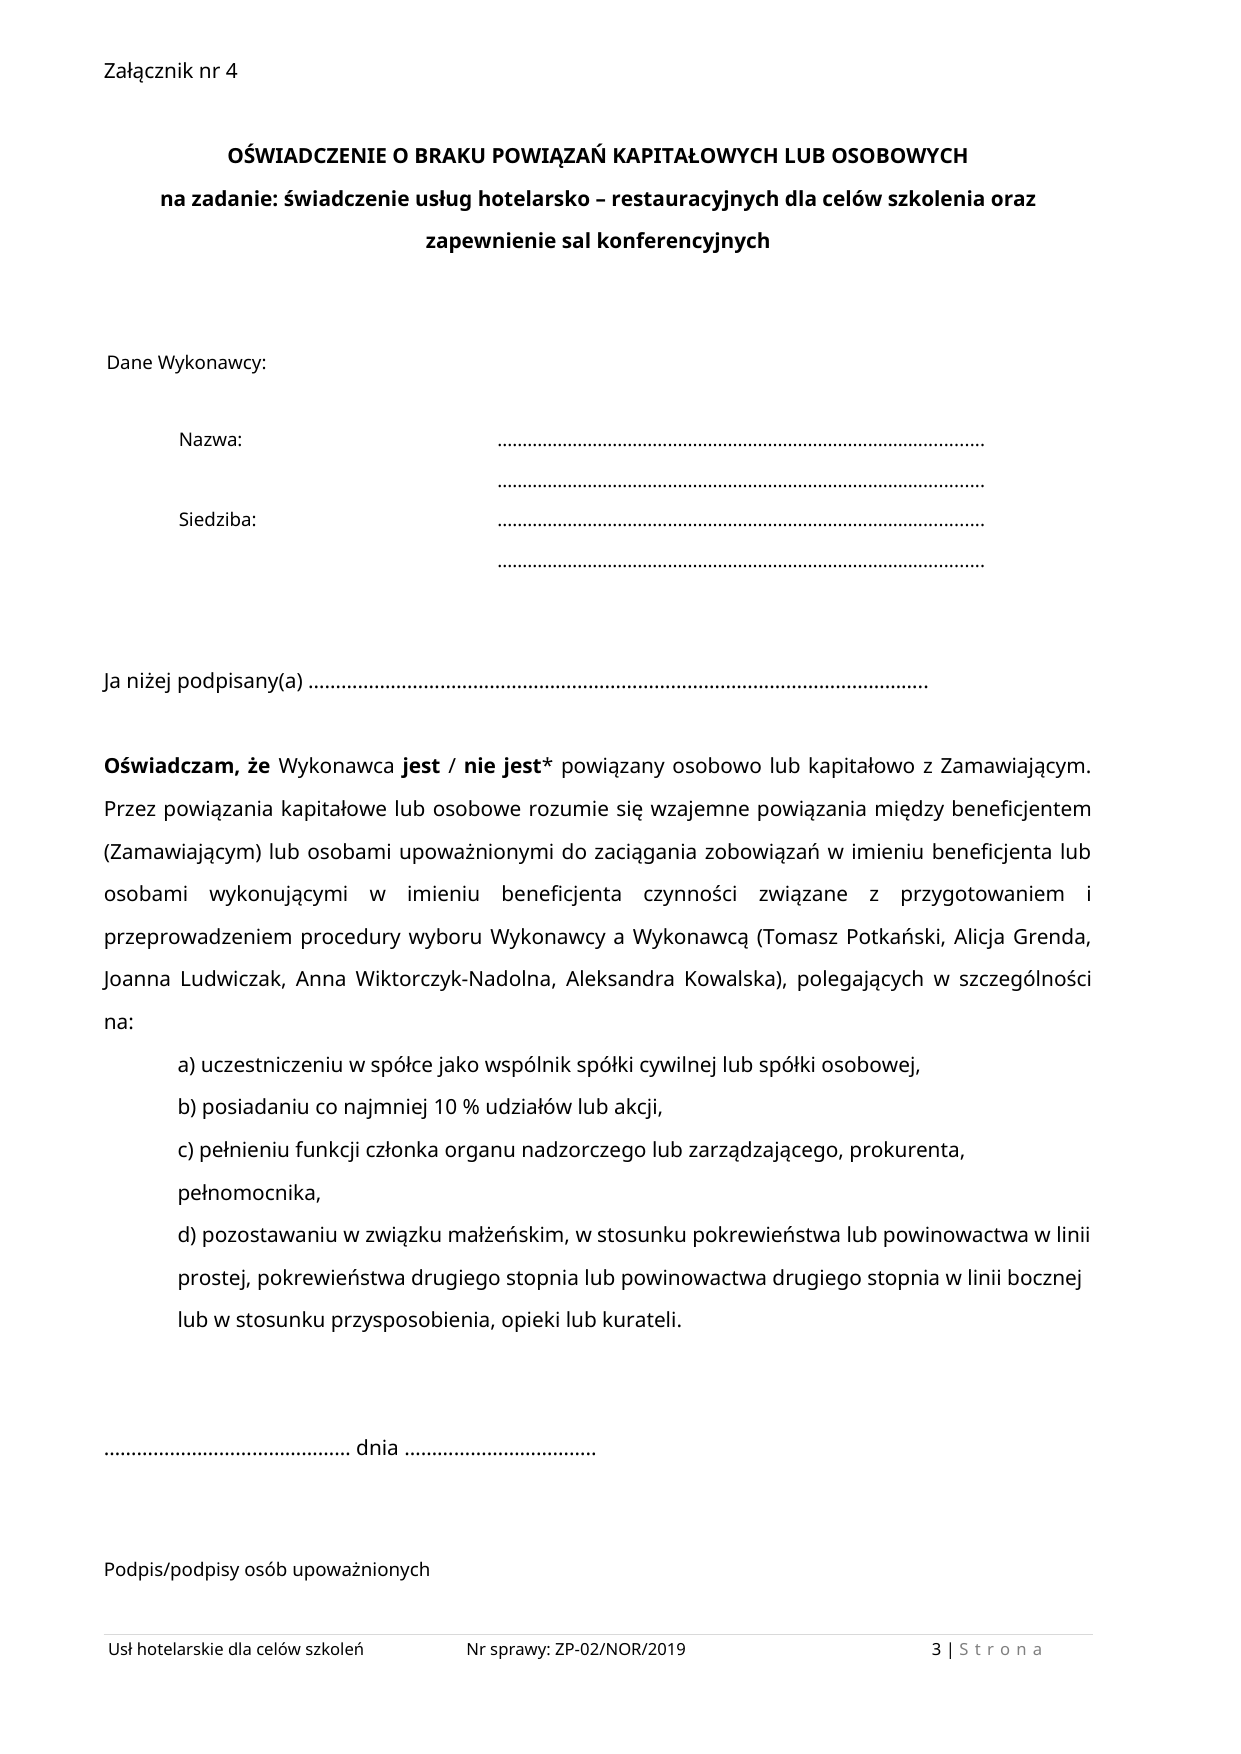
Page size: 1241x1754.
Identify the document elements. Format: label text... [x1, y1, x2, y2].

text Dane Wykonawcy: [106, 350, 1093, 375]
text OŚWIADCZENIE O BRAKU POWIĄZAŃ KAPITAŁOWYCH LUB OSOBOWYCH [103, 141, 1093, 169]
text d) pozostawaniu w związku małżeńskim, w stosunku pokrewieństwa lub powinowactwa w linii prostej, pokrewieństwa drugiego stopnia lub powinowactwa drugiego stopnia w linii bocznej lub w stosunku przysposobienia, opieki lub kurateli. [177, 1220, 1093, 1334]
text a) uczestniczeniu w spółce jako wspólnik spółki cywilnej lub spółki osobowej, [177, 1050, 1093, 1078]
text Oświadczam, że Wykonawca jest / nie jest* powiązany osobowo lub kapitałowo z Zamawiającym. Przez powiązania kapitałowe lub osobowe rozumie się wzajemne powiązania między beneficjentem (Zamawiającym) lub osobami upoważnionymi do zaciągania zobowiązań w imieniu beneficjenta lub osobami wykonującymi w imieniu beneficjenta czynności związane z przygotowaniem i przeprowadzeniem procedury wyboru Wykonawcy a Wykonawcą (Tomasz Potkański, Alicja Grenda, Joanna Ludwiczak, Anna Wiktorczyk-Nadolna, Aleksandra Kowalska), polegających w szczególności na: [103, 752, 1093, 1036]
text na zadanie: świadczenie usług hotelarsko – restauracyjnych dla celów szkolenia oraz zapewnienie sal konferencyjnych [103, 184, 1093, 255]
text Siedziba: [178, 506, 1093, 531]
text c) pełnieniu funkcji członka organu nadzorczego lub zarządzającego, prokurenta, pełnomocnika, [177, 1135, 1093, 1206]
text Nazwa: [178, 426, 1093, 452]
text Załącznik nr 4 [103, 56, 1093, 84]
text ……………………………………… dnia …………………………….. [103, 1433, 1093, 1462]
text Ja niżej podpisany(a) ………………………………………………………………………………………………….. [103, 666, 1093, 695]
text b) posiadaniu co najmniej 10 % udziałów lub akcji, [177, 1092, 1093, 1121]
text Podpis/podpisy osób upoważnionych [103, 1557, 1093, 1582]
